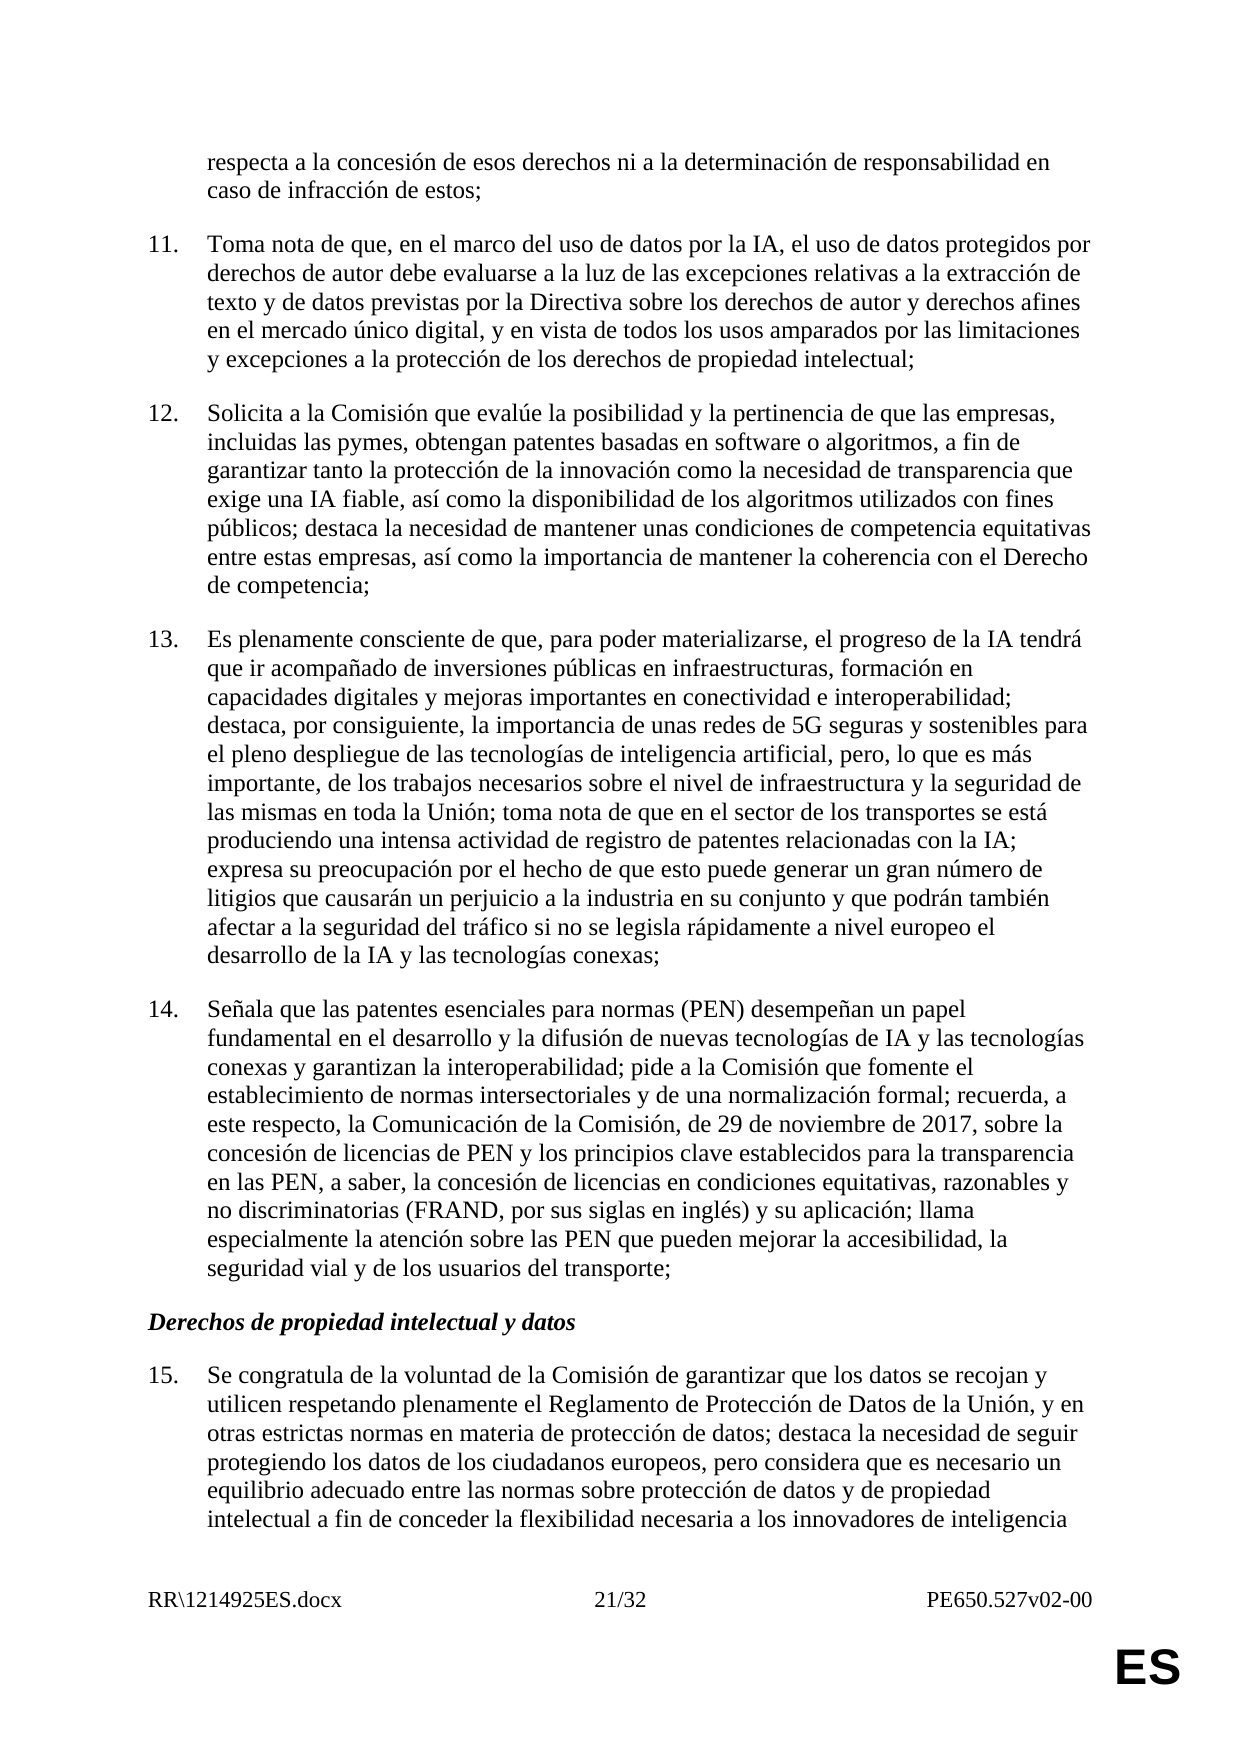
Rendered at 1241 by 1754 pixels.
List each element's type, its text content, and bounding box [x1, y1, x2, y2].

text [148, 1361, 1092, 1533]
text 14. Señala que las patentes esenciales para normas (PEN) desempeñan un papel fundamental en el desarrollo y la difusión de nuevas tecnologías de IA y las tecnologías conexas y garantizan la interoperabilidad; pide a la Comisión que fomente el establecimiento de normas intersectoriales y de una normalización formal; recuerda, a este respecto, la Comunicación de la Comisión, de 29 de noviembre de 2017, sobre la concesión de licencias de PEN y los principios clave establecidos para la transparencia en las PEN, a saber, la concesión de licencias en condiciones equitativas, razonables y no discriminatorias (FRAND, por sus siglas en inglés) y su aplicación; llama especialmente la atención sobre las PEN que pueden mejorar la accesibilidad, la seguridad vial y de los usuarios del transporte; [148, 994, 1092, 1282]
text 12. Solicita a la Comisión que evalúe la posibilidad y la pertinencia de que las empresas, incluidas las pymes, obtengan patentes basadas en software o algoritmos, a fin de garantizar tanto la protección de la innovación como la necesidad de transparencia que exige una IA fiable, así como la disponibilidad de los algoritmos utilizados con fines públicos; destaca la necesidad de mantener unas condiciones de competencia equitativas entre estas empresas, así como la importancia de mantener la coherencia con el Derecho de competencia; [148, 398, 1092, 599]
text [148, 147, 1092, 204]
text Derechos de propiedad intelectual y datos [148, 1307, 1092, 1336]
text 11. Toma nota de que, en el marco del uso de datos por la IA, el uso de datos protegidos por derechos de autor debe evaluarse a la luz de las excepciones relativas a la extracción de texto y de datos previstas por la Directiva sobre los derechos de autor y derechos afines en el mercado único digital, y en vista de todos los usos amparados por las limitaciones y excepciones a la protección de los derechos de propiedad intelectual; [148, 229, 1092, 373]
text 13. Es plenamente consciente de que, para poder materializarse, el progreso de la IA tendrá que ir acompañado de inversiones públicas en infraestructuras, formación en capacidades digitales y mejoras importantes en conectividad e interoperabilidad; destaca, por consiguiente, la importancia de unas redes de 5G seguras y sostenibles para el pleno despliegue de las tecnologías de inteligencia artificial, pero, lo que es más importante, de los trabajos necesarios sobre el nivel de infraestructura y la seguridad de las mismas en toda la Unión; toma nota de que en el sector de los transportes se está produciendo una intensa actividad de registro de patentes relacionadas con la IA; expresa su preocupación por el hecho de que esto puede generar un gran número de litigios que causarán un perjuicio a la industria en su conjunto y que podrán también afectar a la seguridad del tráfico si no se legisla rápidamente a nivel europeo el desarrollo de la IA y las tecnologías conexas; [148, 624, 1092, 969]
